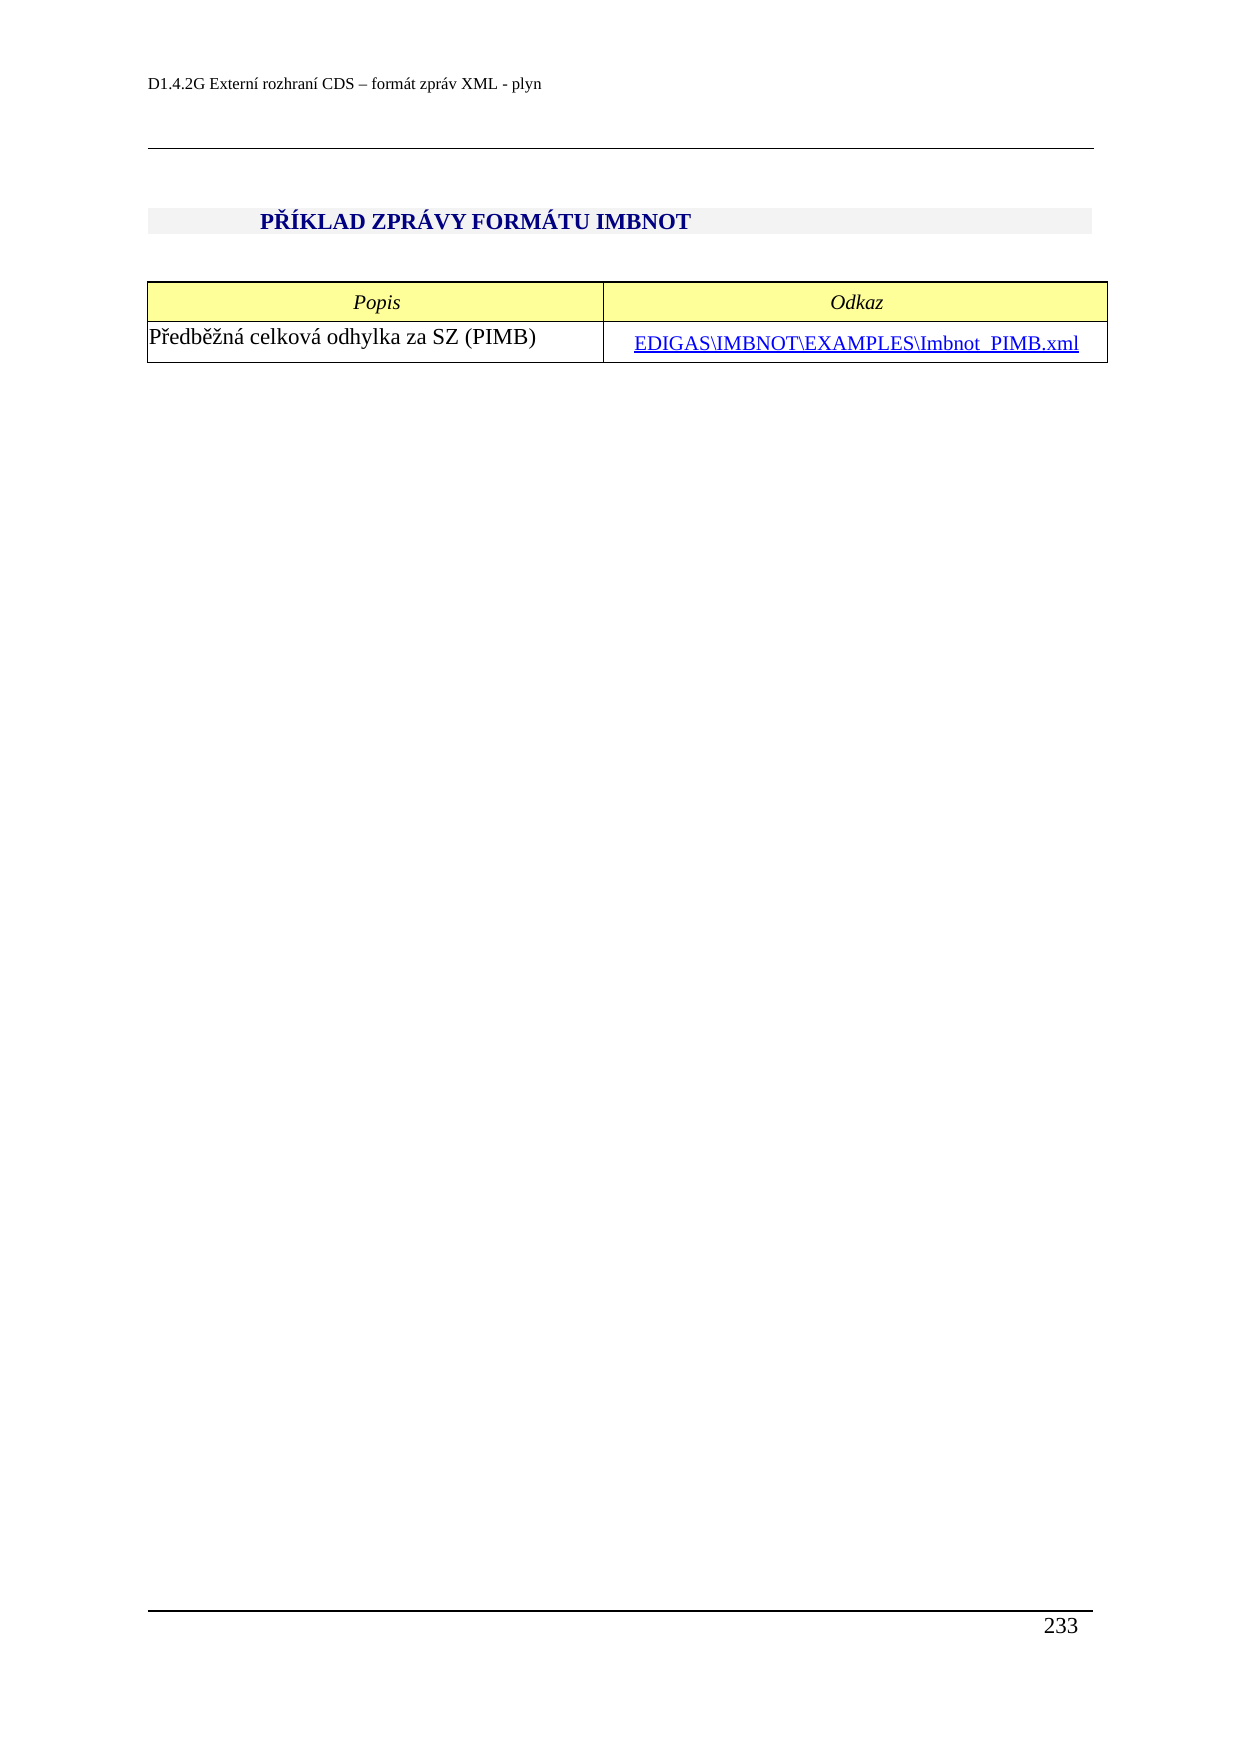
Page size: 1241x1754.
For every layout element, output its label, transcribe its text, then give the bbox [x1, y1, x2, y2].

subtitle Příklad zprávy formátu Imbnot [148, 208, 1092, 234]
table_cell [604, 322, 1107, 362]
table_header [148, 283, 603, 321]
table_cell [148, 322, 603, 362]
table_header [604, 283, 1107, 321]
